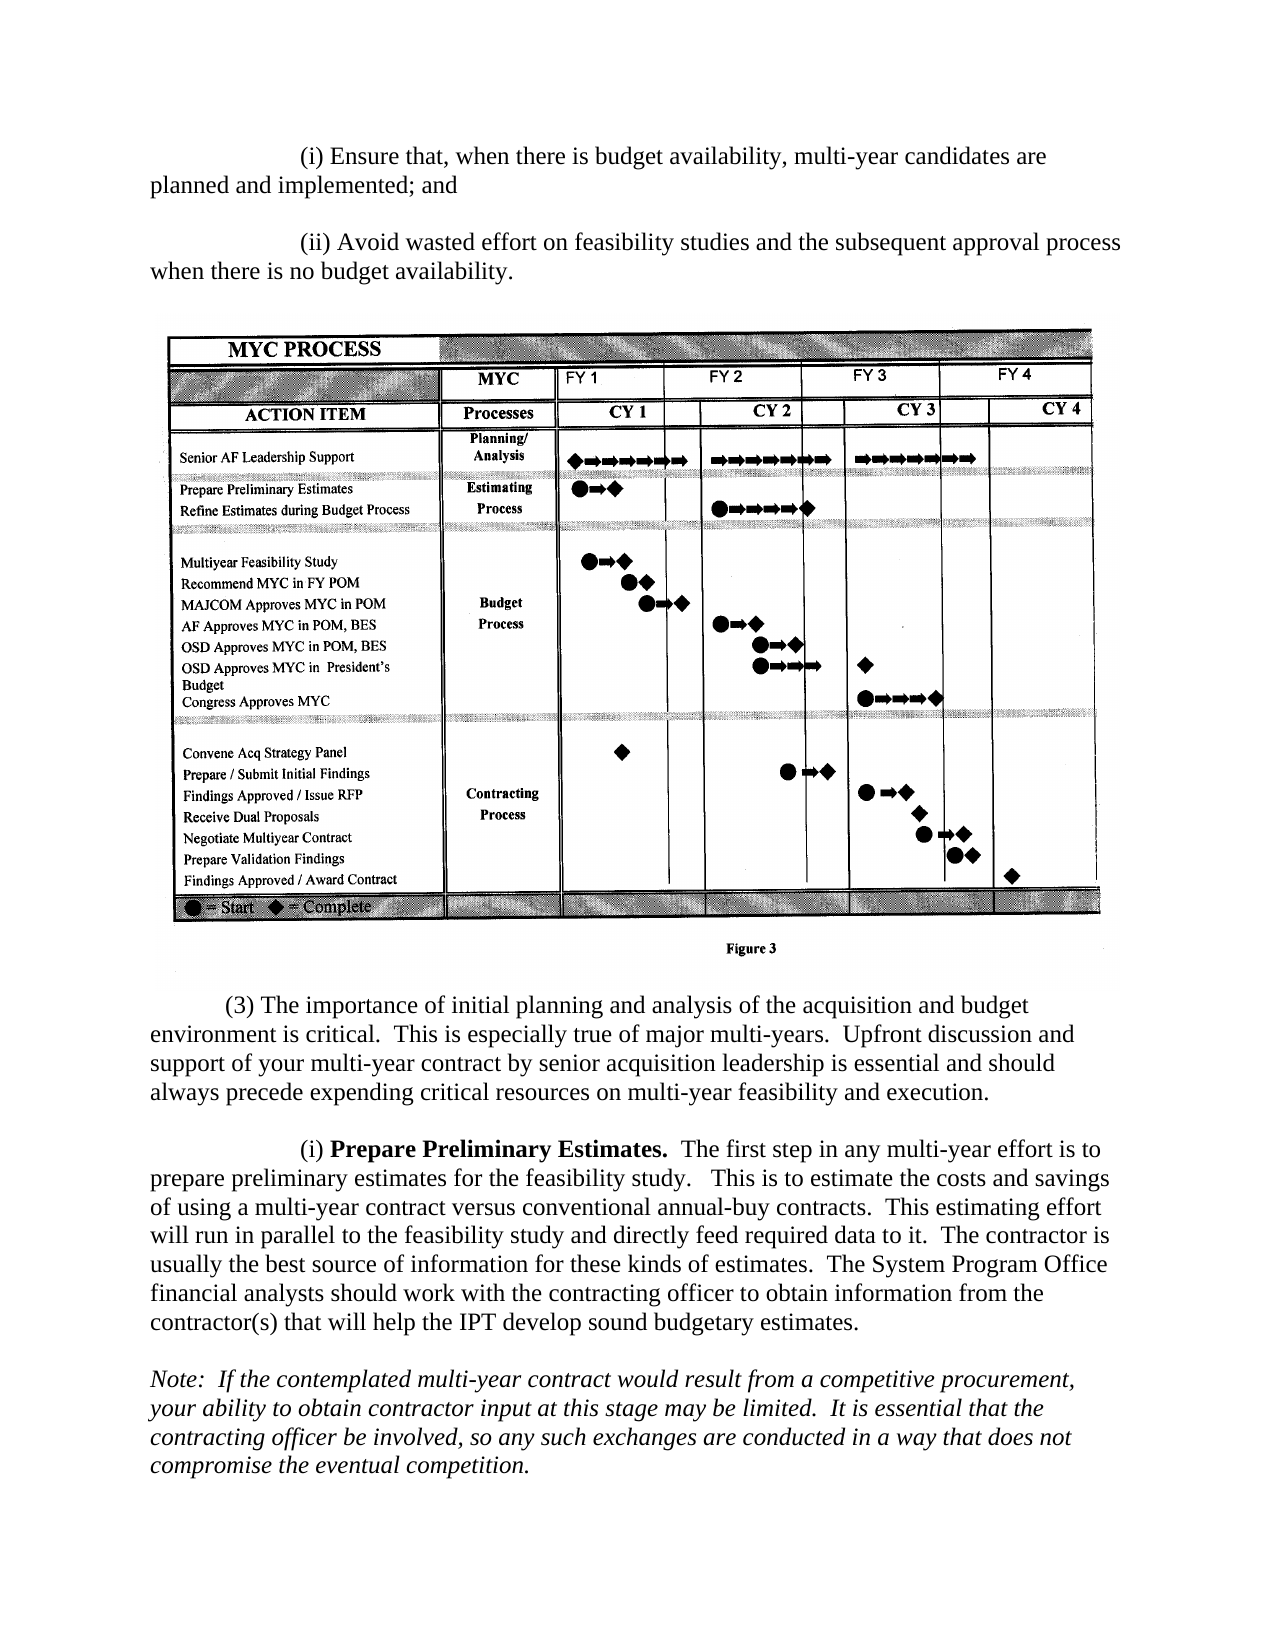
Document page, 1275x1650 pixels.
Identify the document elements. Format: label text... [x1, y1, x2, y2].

text (ii) Avoid wasted effort on feasibility studies and the subsequent approval process when there is no budget availability. [150, 227, 1125, 285]
list Note: If the contemplated multi-year contract would result from a competitive procurement, your ability to obtain contractor input at this stage may be limited. It is essential that the contracting officer be involved, so any such exchanges are conducted in a way that does not compromise the eventual competition. [150, 1364, 1125, 1479]
list (3) The importance of initial planning and analysis of the acquisition and budget environment is critical. This is especially true of major multi-years. Upfront discussion and support of your multi-year contract by senior acquisition leadership is essential and should always precede expending critical resources on multi-year feasibility and execution. [150, 990, 1125, 1105]
text (i) Ensure that, when there is budget availability, multi-year candidates are planned and implemented; and [150, 141, 1125, 199]
text (i) Prepare Preliminary Estimates. The first step in any multi-year effort is to prepare preliminary estimates for the feasibility study. This is to estimate the costs and savings of using a multi-year contract versus conventional annual-buy contracts. This estimating effort will run in parallel to the feasibility study and directly feed required data to it. The contractor is usually the best source of information for these kinds of estimates. The System Program Office financial analysts should work with the contracting officer to obtain information from the contractor(s) that will help the IPT develop sound budgetary estimates. [150, 1134, 1125, 1335]
picture [155, 313, 1120, 991]
